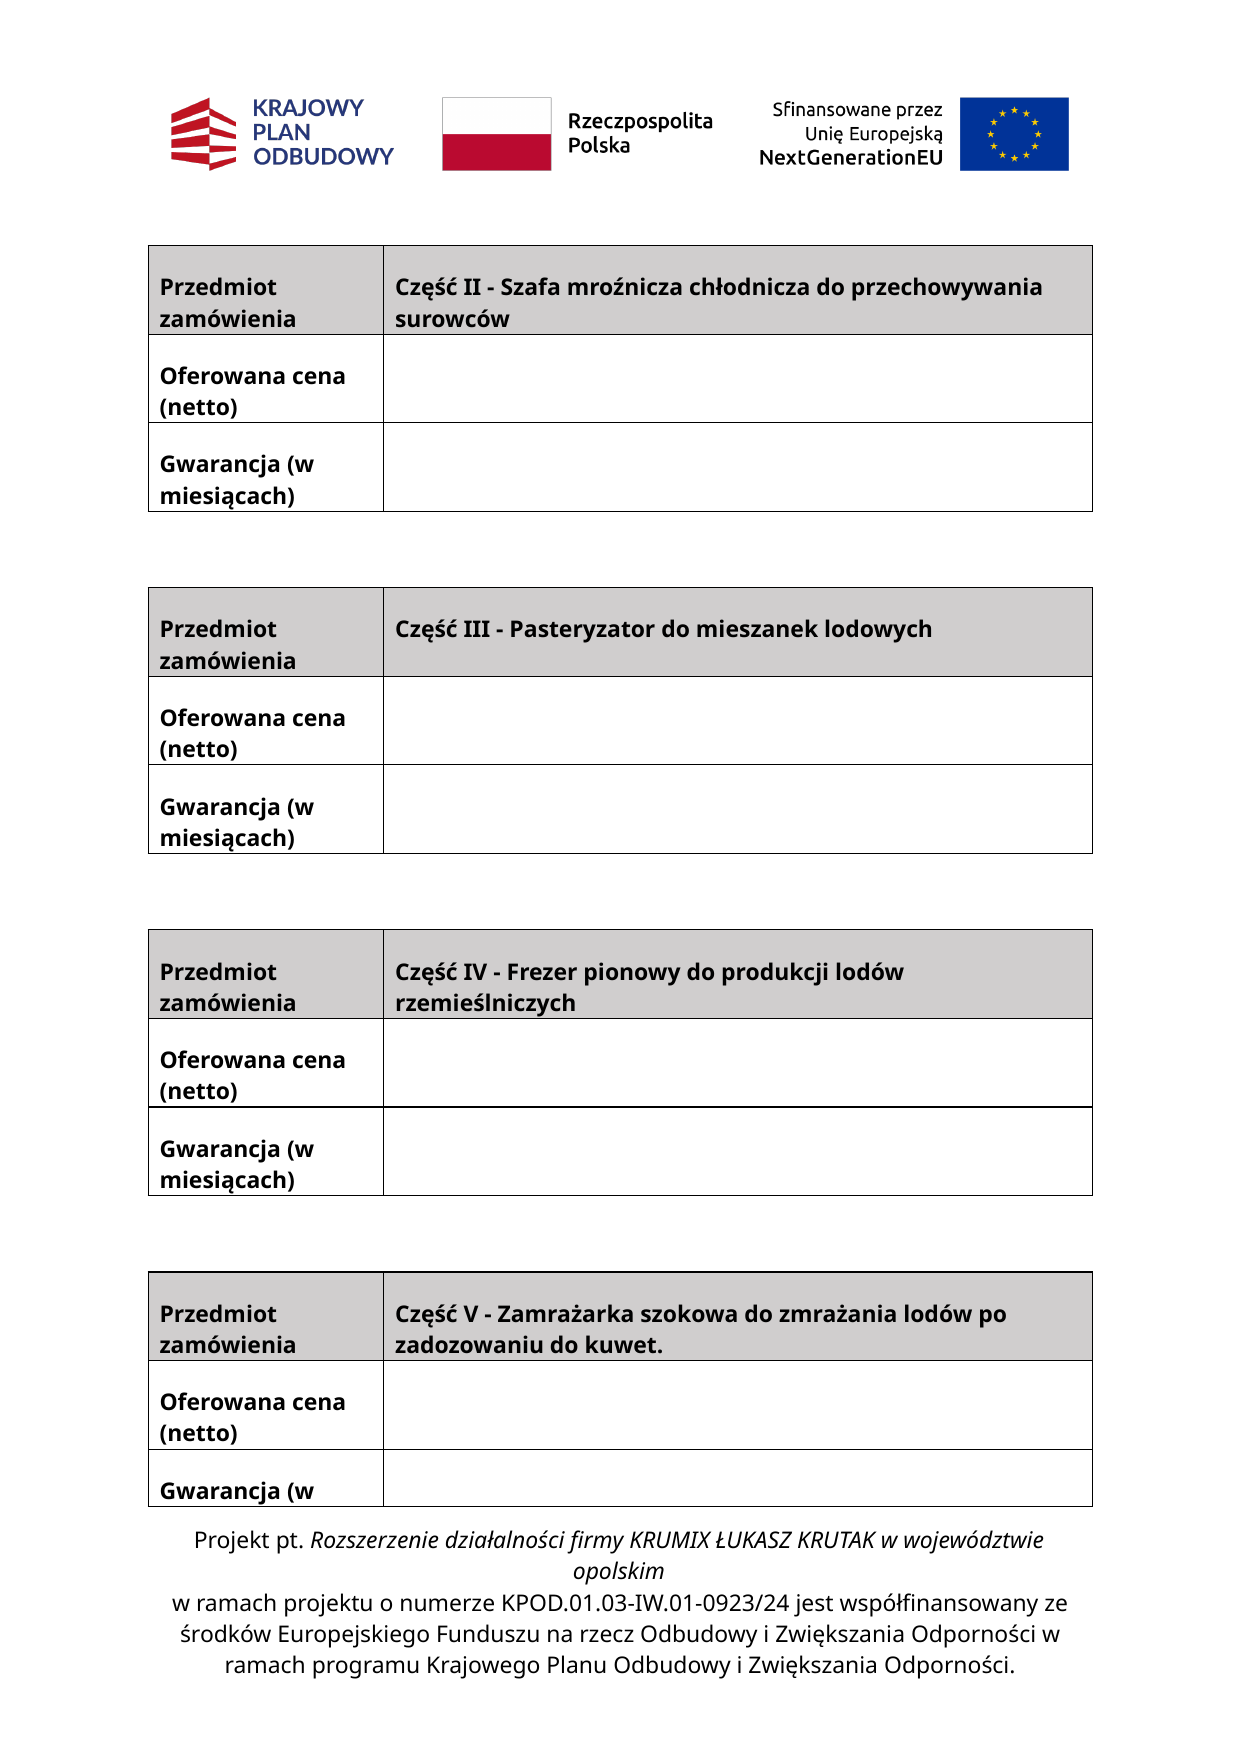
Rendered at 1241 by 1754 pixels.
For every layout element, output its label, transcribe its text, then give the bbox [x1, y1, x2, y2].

table_cell [384, 765, 1092, 853]
picture [147, 73, 1093, 195]
table_header Przedmiot zamówienia [149, 246, 383, 334]
table_cell Gwarancja (w miesiącach) [149, 765, 383, 853]
table_cell [384, 335, 1092, 422]
table_header Przedmiot zamówienia [149, 1273, 383, 1360]
table_cell [384, 1450, 1092, 1506]
table_header Część II - Szafa mroźnicza chłodnicza do przechowywania surowców [384, 246, 1092, 334]
table_header Przedmiot zamówienia [149, 930, 383, 1018]
table_cell [384, 1019, 1092, 1106]
table_cell Gwarancja (w miesiącach) [149, 423, 383, 511]
table_header Część IV - Frezer pionowy do produkcji lodów rzemieślniczych [384, 930, 1092, 1018]
table_cell [384, 677, 1092, 764]
table_cell Gwarancja (w miesiącach) [149, 1450, 383, 1506]
table_cell Oferowana cena (netto) [149, 1019, 383, 1106]
table_cell Oferowana cena (netto) [149, 1361, 383, 1448]
table_header Część III - Pasteryzator do mieszanek lodowych [384, 588, 1092, 676]
table_cell [384, 423, 1092, 511]
table_cell [384, 1361, 1092, 1448]
table_cell Gwarancja (w miesiącach) [149, 1108, 383, 1195]
table_header Część V - Zamrażarka szokowa do zmrażania lodów po zadozowaniu do kuwet. [384, 1273, 1092, 1360]
table_cell Oferowana cena (netto) [149, 335, 383, 422]
table_cell Oferowana cena (netto) [149, 677, 383, 764]
table_cell [384, 1108, 1092, 1195]
table_header Przedmiot zamówienia [149, 588, 383, 676]
